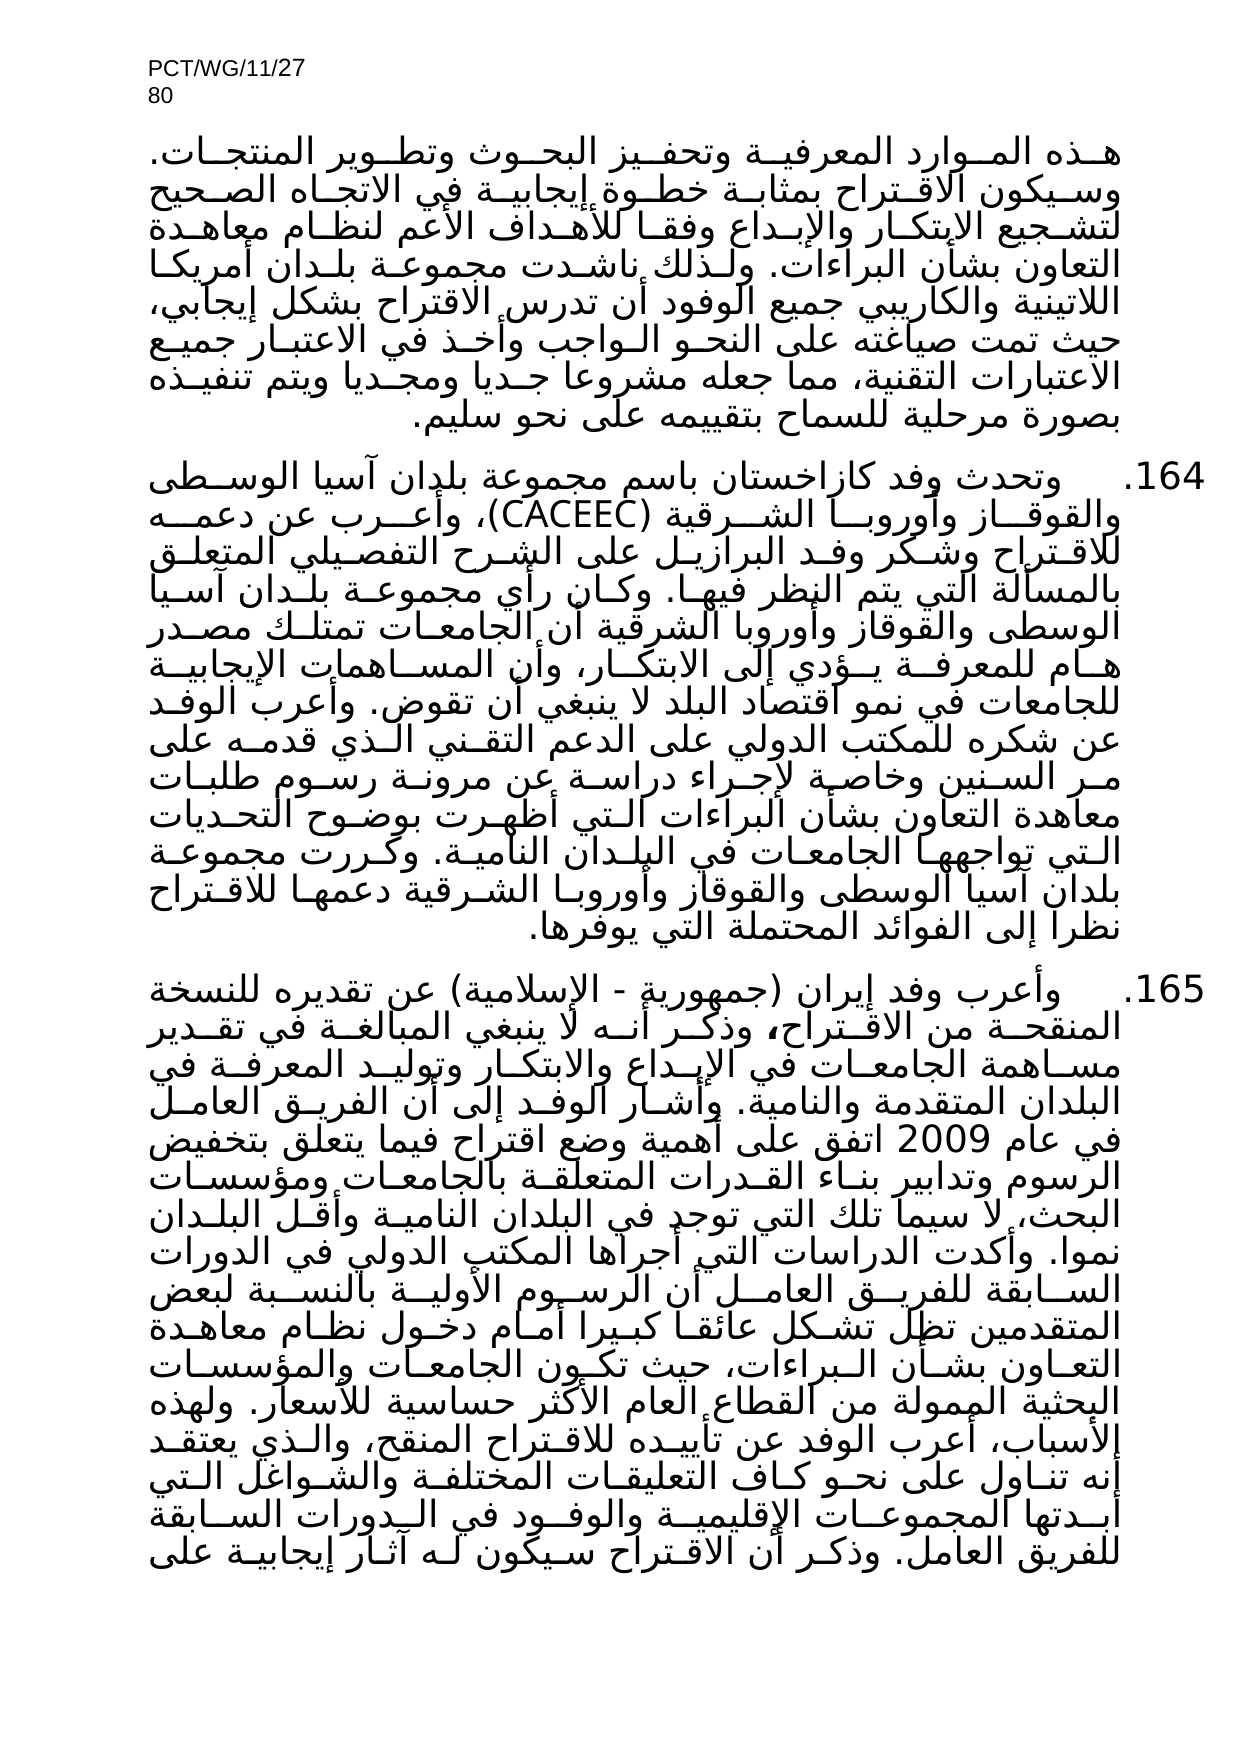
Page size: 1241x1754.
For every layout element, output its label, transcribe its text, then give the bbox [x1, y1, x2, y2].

text وتحدث وفد كازاخستان باسم مجموعة بلدان آسيا الوسطى والقوقاز وأوروبا الشرقية (CACEEC)، وأعرب عن دعمه للاقتراح وشكر وفد البرازيل على الشرح التفصيلي المتعلق بالمسألة التي يتم النظر فيها. وكان رأي مجموعة بلدان آسيا الوسطى والقوقاز وأوروبا الشرقية أن الجامعات تمتلك مصدر هام للمعرفة يؤدي إلى الابتكار، وأن المساهمات الإيجابية للجامعات في نمو اقتصاد البلد لا ينبغي أن تقوض. وأعرب الوفد عن شكره للمكتب الدولي على الدعم التقني الذي قدمه على مر السنين وخاصة لإجراء دراسة عن مرونة رسوم طلبات معاهدة التعاون بشأن البراءات التي أظهرت بوضوح التحديات التي تواجهها الجامعات في البلدان النامية. وكررت مجموعة بلدان آسيا الوسطى والقوقاز وأوروبا الشرقية دعمها للاقتراح نظرا إلى الفوائد المحتملة التي يوفرها. [148, 459, 1122, 947]
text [148, 134, 1122, 434]
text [148, 972, 1122, 1572]
